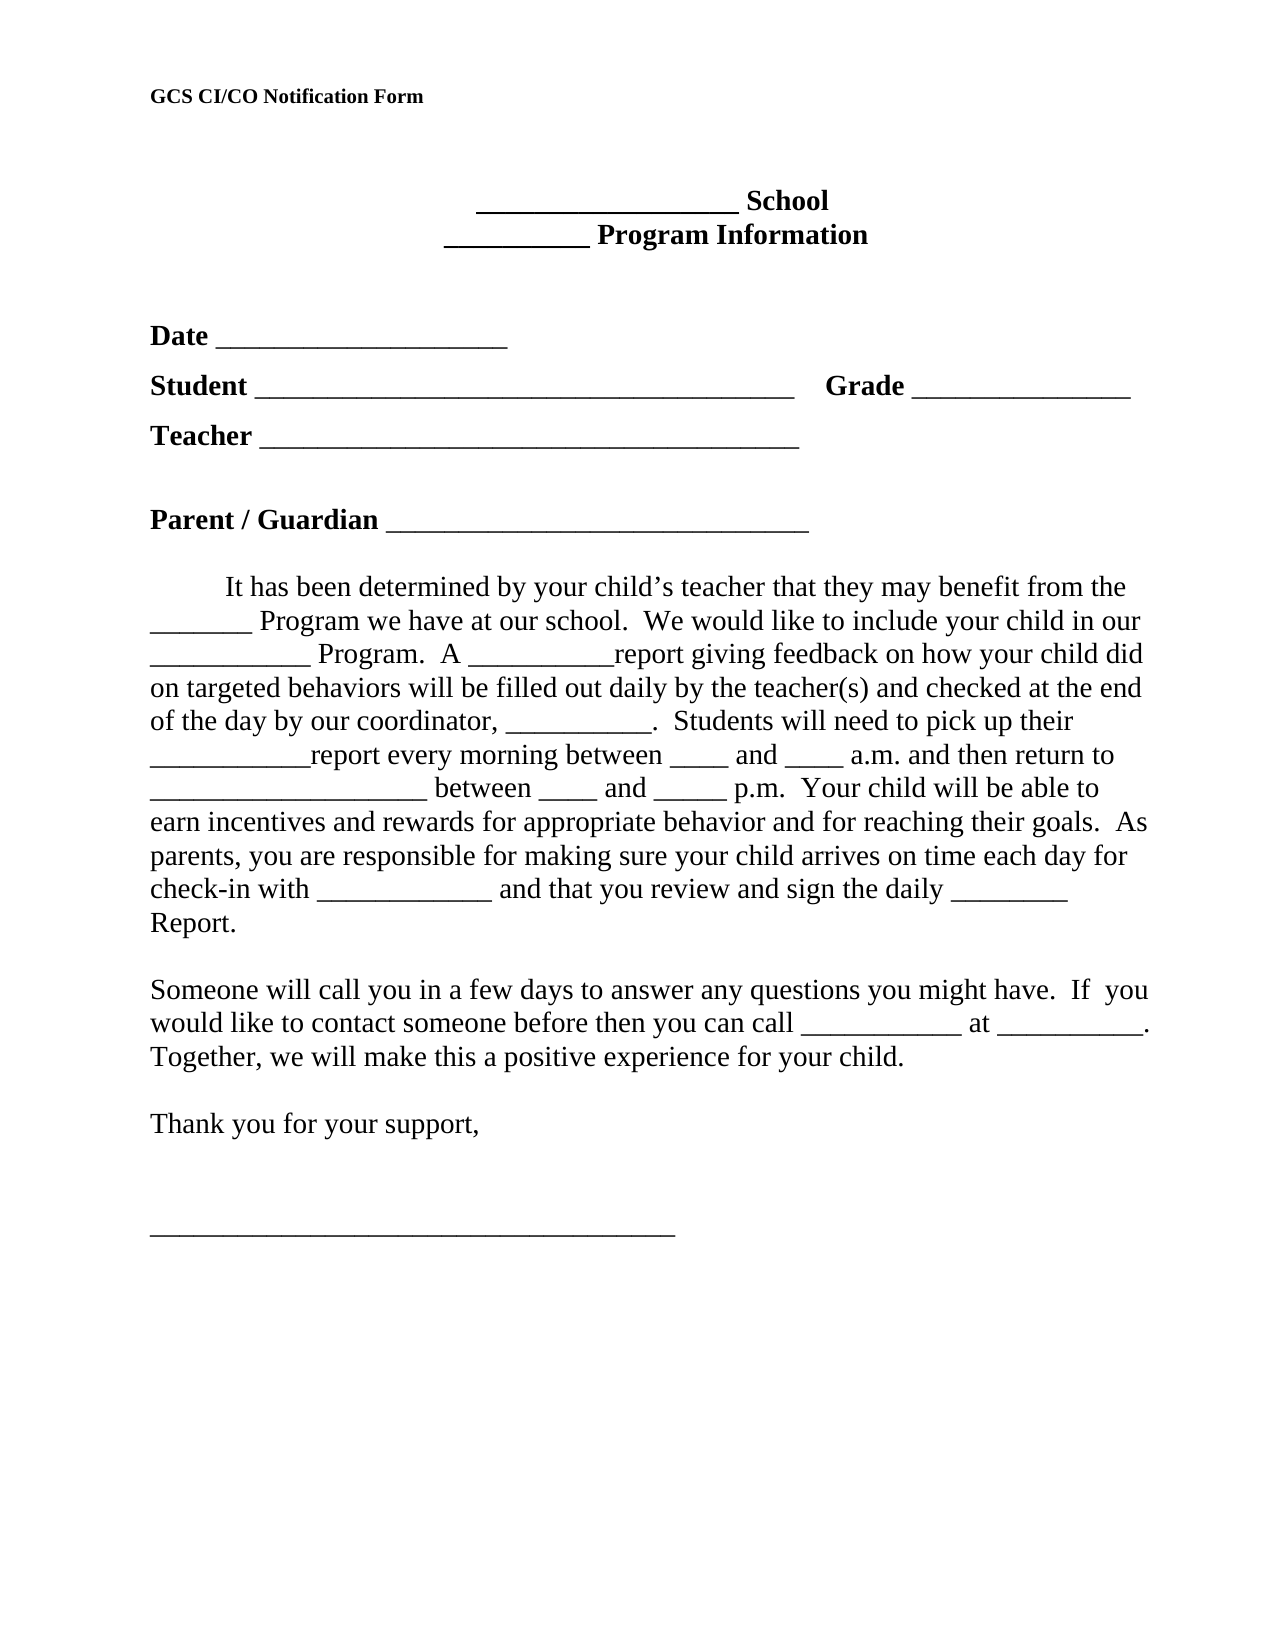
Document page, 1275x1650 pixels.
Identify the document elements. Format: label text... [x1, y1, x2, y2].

text Date ____________________ [150, 318, 1155, 351]
text Teacher _____________________________________ [150, 418, 1155, 452]
text __________ Program Information [150, 217, 1155, 251]
text Someone will call you in a few days to answer any questions you might have. If you would like to contact someone before then you can call ___________ at __________. Together, we will make this a positive experience for your child. [150, 972, 1155, 1072]
text Parent / Guardian _____________________________ [150, 502, 1155, 536]
text Thank you for your support, [150, 1106, 1155, 1139]
text Student _____________________________________ Grade _______________ [150, 368, 1155, 402]
text ____________________________________ [150, 1207, 1155, 1240]
text __________________ School [150, 183, 1155, 217]
text It has been determined by your child’s teacher that they may benefit from the _______ Program we have at our school. We would like to include your child in our ___________ Program. A __________report giving feedback on how your child did on targeted behaviors will be filled out daily by the teacher(s) and checked at the end of the day by our coordinator, __________. Students will need to pick up their ___________report every morning between ____ and ____ a.m. and then return to ___________________ between ____ and _____ p.m. Your child will be able to earn incentives and rewards for appropriate behavior and for reaching their goals. As parents, you are responsible for making sure your child arrives on time each day for check-in with ____________ and that you review and sign the daily ________ Report. [150, 569, 1155, 938]
